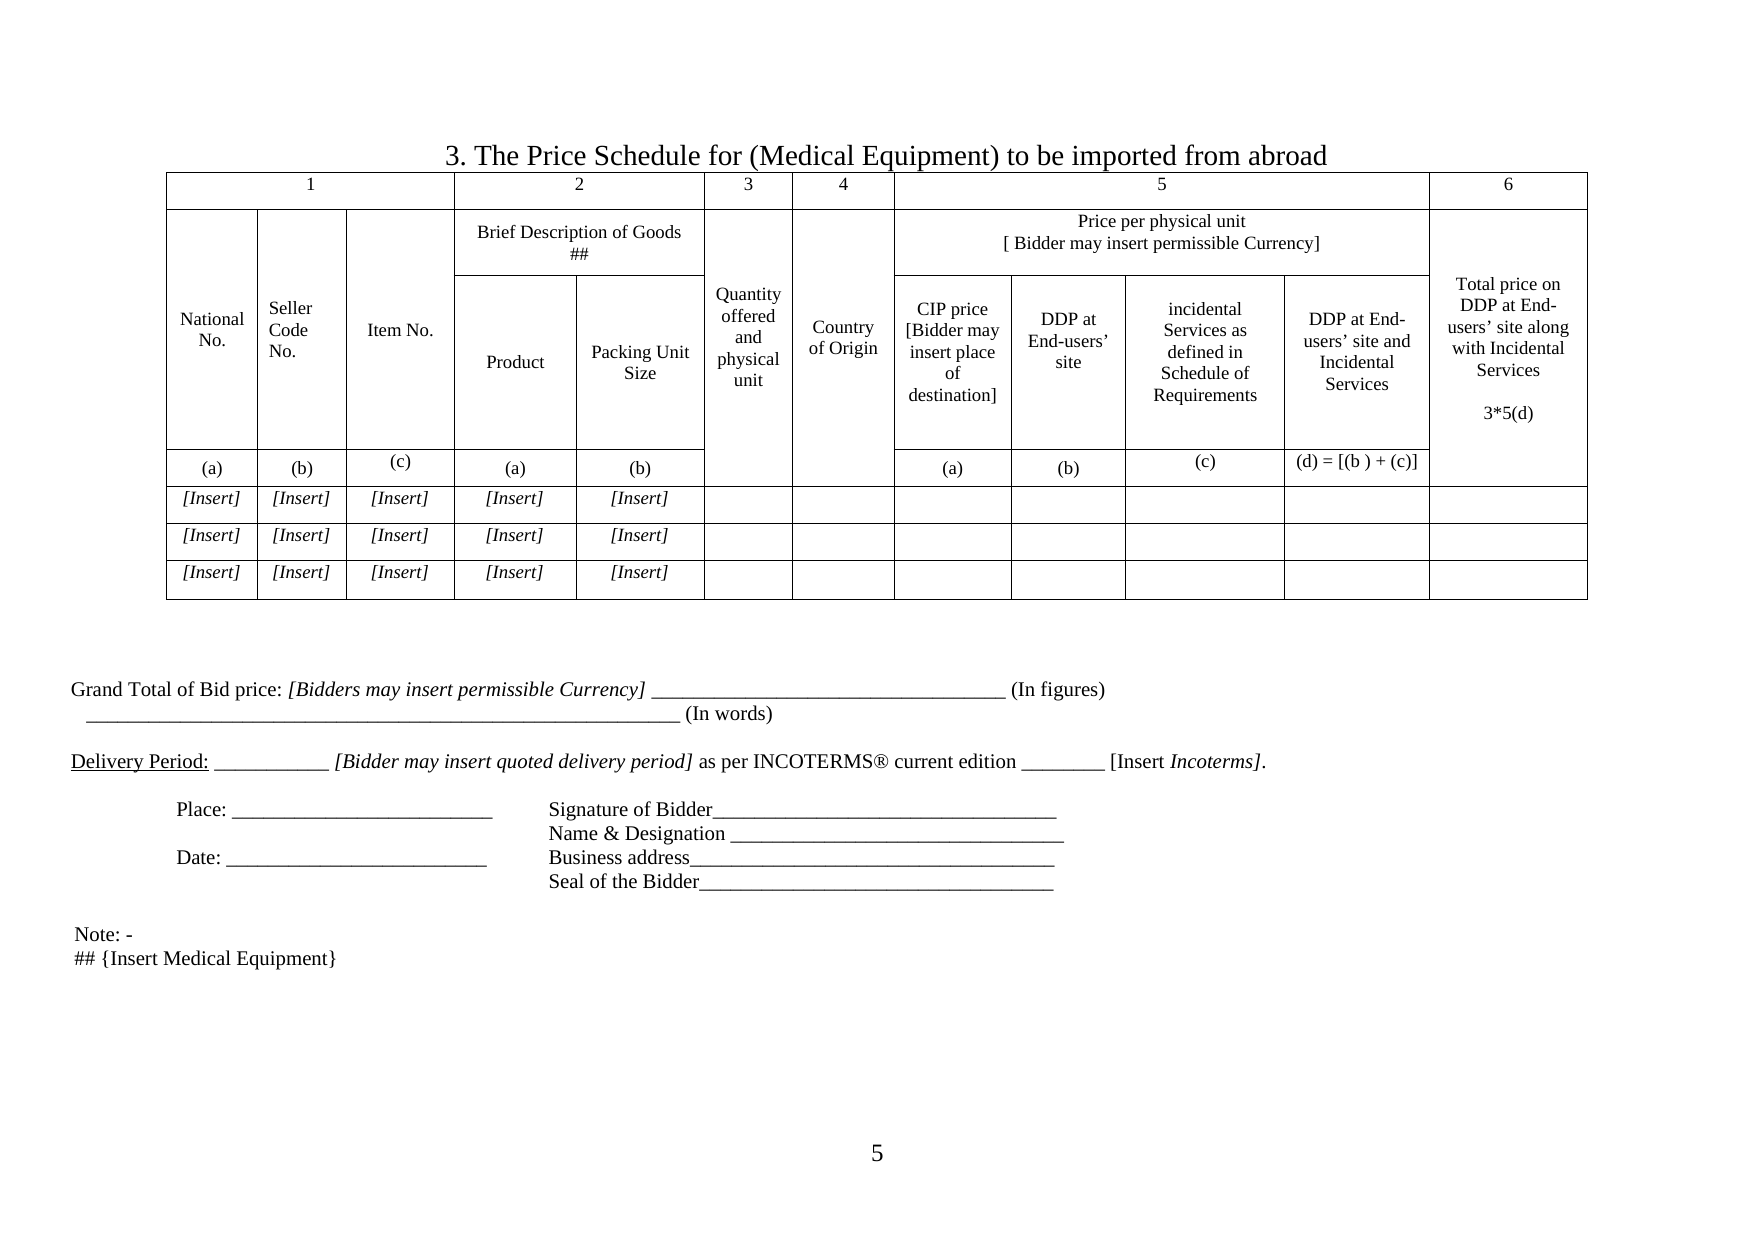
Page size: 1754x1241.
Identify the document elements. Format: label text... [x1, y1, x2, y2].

table_cell [895, 524, 1011, 560]
table_cell DDP at End-users’ site and Incidental Services [1285, 276, 1429, 448]
table_cell [1126, 487, 1284, 523]
table_cell [Insert] [167, 487, 257, 523]
table_cell (b) [1012, 450, 1125, 486]
table_cell Seller Code No. [258, 210, 346, 448]
table_cell [Insert] [167, 561, 257, 599]
table_cell (b) [258, 450, 346, 486]
table_cell Brief Description of Goods ## [455, 210, 704, 275]
table_cell [793, 487, 894, 523]
table_cell [1012, 487, 1125, 523]
table_cell [1126, 561, 1284, 599]
table_cell [1430, 524, 1587, 560]
table_cell [1285, 561, 1429, 599]
table_cell [895, 561, 1011, 599]
table_header 1 [167, 173, 454, 209]
table_cell [Insert] [167, 524, 257, 560]
table_cell Quantity offered and physical unit [705, 210, 792, 486]
table_cell [1285, 487, 1429, 523]
table_cell [1430, 487, 1587, 523]
text ## {Insert Medical Equipment} [74, 946, 1754, 970]
table_header Place: _________________________ Date: _________________________ [165, 797, 537, 893]
table_header 5 [895, 173, 1429, 209]
table_cell (d) = [(b ) + (c)] [1285, 450, 1429, 486]
table_header Signature of Bidder_________________________________ Name & Designation ________________________________ Business address___________________________________ Seal of the Bidder__________________________________ [537, 797, 1121, 893]
table_cell [Insert] [258, 487, 346, 523]
table_cell incidental Services as defined in Schedule of Requirements [1126, 276, 1284, 448]
table_cell Packing Unit Size [577, 276, 704, 448]
table_cell [705, 487, 792, 523]
table_cell [1126, 524, 1284, 560]
table_cell [705, 561, 792, 599]
table_cell [Insert] [577, 561, 704, 599]
table_cell [793, 561, 894, 599]
table_cell [1430, 561, 1587, 599]
table_cell Item No. [347, 210, 454, 448]
table_header 6 [1430, 173, 1587, 209]
table_cell DDP at End-users’ site [1012, 276, 1125, 448]
table_cell (c) [347, 450, 454, 486]
table_cell [Insert] [455, 487, 576, 523]
table_cell (c) [1126, 450, 1284, 486]
table_cell Country of Origin [793, 210, 894, 486]
table_cell [Insert] [258, 524, 346, 560]
table_cell [1012, 561, 1125, 599]
table_cell (a) [895, 450, 1011, 486]
table_cell [1285, 524, 1429, 560]
table_cell Total price on DDP at End-users’ site along with Incidental Services 3*5(d) [1430, 210, 1587, 486]
table_header 2 [455, 173, 704, 209]
text Delivery Period: ___________ [Bidder may insert quoted delivery period] as per INCOTERMS® current edition ________ [Insert Incoterms]. [71, 749, 1683, 773]
table_header 4 [793, 173, 894, 209]
table_cell [705, 524, 792, 560]
table_cell [Insert] [347, 524, 454, 560]
table_cell [Insert] [347, 561, 454, 599]
table_cell Price per physical unit [ Bidder may insert permissible Currency] [895, 210, 1429, 275]
table_cell Product [455, 276, 576, 448]
table_cell (a) [167, 450, 257, 486]
text _________________________________________________________ (In words) [71, 701, 1683, 725]
table_header 3 [705, 173, 792, 209]
table_cell National No. [167, 210, 257, 448]
table_cell [1012, 524, 1125, 560]
table_cell (a) [455, 450, 576, 486]
table_cell [Insert] [258, 561, 346, 599]
table_cell [Insert] [577, 487, 704, 523]
table_cell [793, 524, 894, 560]
table_cell [Insert] [577, 524, 704, 560]
text Note: - [74, 922, 1754, 946]
table_cell [Insert] [455, 524, 576, 560]
table_cell (b) [577, 450, 704, 486]
table_cell [Insert] [455, 561, 576, 599]
table_cell CIP price [Bidder may insert place of destination] [895, 276, 1011, 448]
table_cell [Insert] [347, 487, 454, 523]
text 3. The Price Schedule for (Medical Equipment) to be imported from abroad [89, 138, 1683, 172]
table_cell [895, 487, 1011, 523]
text Grand Total of Bid price: [Bidders may insert permissible Currency] __________________________________ (In figures) [71, 677, 1683, 701]
